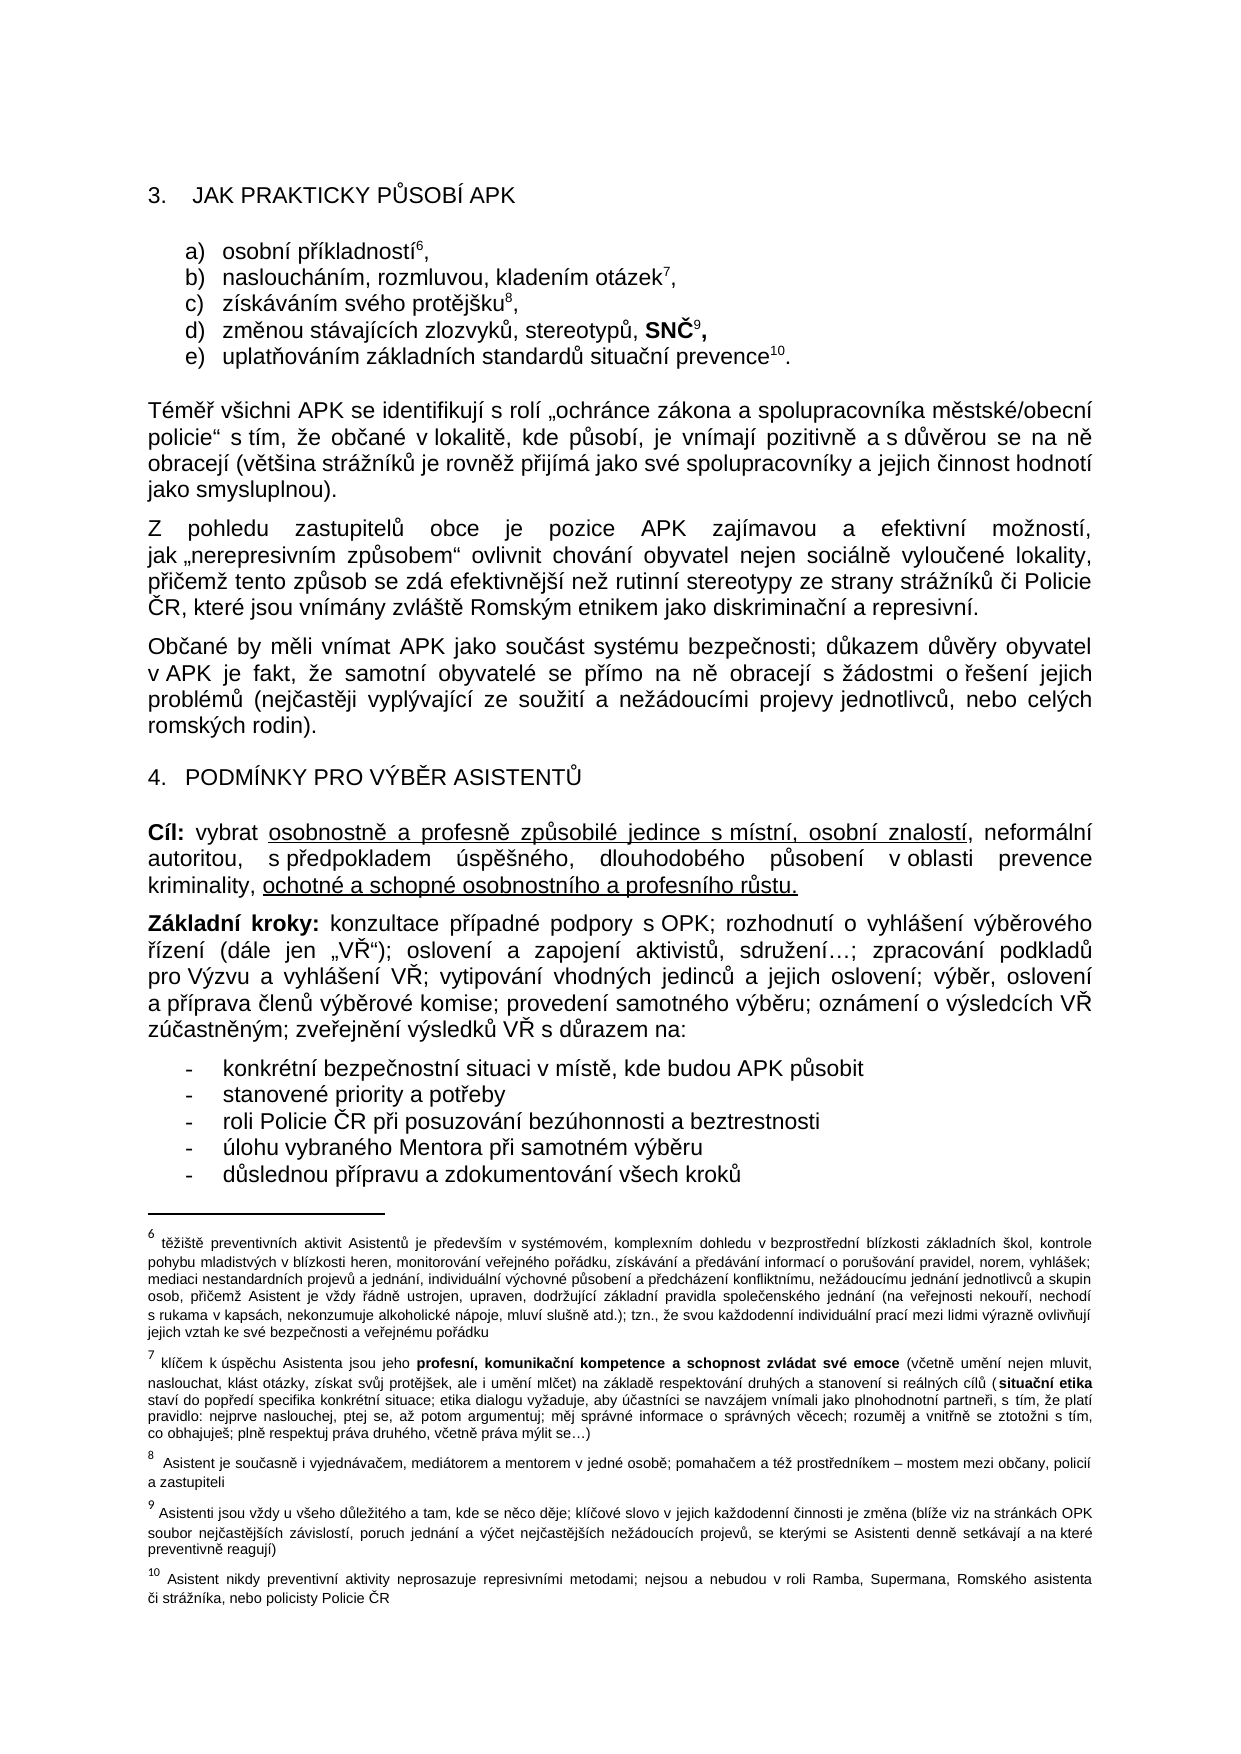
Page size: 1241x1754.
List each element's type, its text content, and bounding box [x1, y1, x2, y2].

list uplatňováním základních standardů situační prevence. [185, 343, 1092, 369]
list osobní příkladností, [185, 238, 1092, 264]
list stanovené priority a potřeby [185, 1081, 1092, 1108]
list roli Policie ČR při posuzování bezúhonnosti a beztrestnosti [185, 1108, 1092, 1134]
list získáváním svého protějšku, [185, 290, 1092, 317]
list nasloucháním, rozmluvou, kladením otázek, [185, 264, 1092, 290]
list důslednou přípravu a zdokumentování všech kroků [185, 1161, 1092, 1187]
text Základní kroky: konzultace případné podpory s OPK; rozhodnutí o vyhlášení výběrového řízení (dále jen „VŘ“); oslovení a zapojení aktivistů, sdružení…; zpracování podkladů pro Výzvu a vyhlášení VŘ; vytipování vhodných jedinců a jejich oslovení; výběr, oslovení a příprava členů výběrové komise; provedení samotného výběru; oznámení o výsledcích VŘ zúčastněným; zveřejnění výsledků VŘ s důrazem na: [148, 910, 1092, 1042]
text Téměř všichni APK se identifikují s rolí „ochránce zákona a spolupracovníka městské/obecní policie“ s tím, že občané v lokalitě, kde působí, je vnímají pozitivně a s důvěrou se na ně obracejí (většina strážníků je rovněž přijímá jako své spolupracovníky a jejich činnost hodnotí jako smysluplnou). [148, 397, 1092, 503]
list konkrétní bezpečnostní situaci v místě, kde budou APK působit [185, 1055, 1092, 1081]
list PODMÍNKY PRO VÝBĚR ASISTENTŮ [148, 764, 1092, 790]
list změnou stávajících zlozvyků, stereotypů, SNČ, [185, 317, 1092, 343]
text Občané by měli vnímat APK jako součást systému bezpečnosti; důkazem důvěry obyvatel v APK je fakt, že samotní obyvatelé se přímo na ně obracejí s žádostmi o řešení jejich problémů (nejčastěji vyplývající ze soužití a nežádoucími projevy jednotlivců, nebo celých romských rodin). [148, 633, 1092, 739]
text Cíl: vybrat osobnostně a profesně způsobilé jedince s místní, osobní znalostí, neformální autoritou, s předpokladem úspěšného, dlouhodobého působení v oblasti prevence kriminality, ochotné a schopné osobnostního a profesního růstu. [148, 819, 1092, 898]
list JAK PRAKTICKY PŮSOBÍ APK [148, 182, 1092, 209]
list úlohu vybraného Mentora při samotném výběru [185, 1134, 1092, 1161]
text Z pohledu zastupitelů obce je pozice APK zajímavou a efektivní možností, jak „nerepresivním způsobem“ ovlivnit chování obyvatel nejen sociálně vyloučené lokality, přičemž tento způsob se zdá efektivnější než rutinní stereotypy ze strany strážníků či Policie ČR, které jsou vnímány zvláště Romským etnikem jako diskriminační a represivní. [148, 515, 1092, 621]
